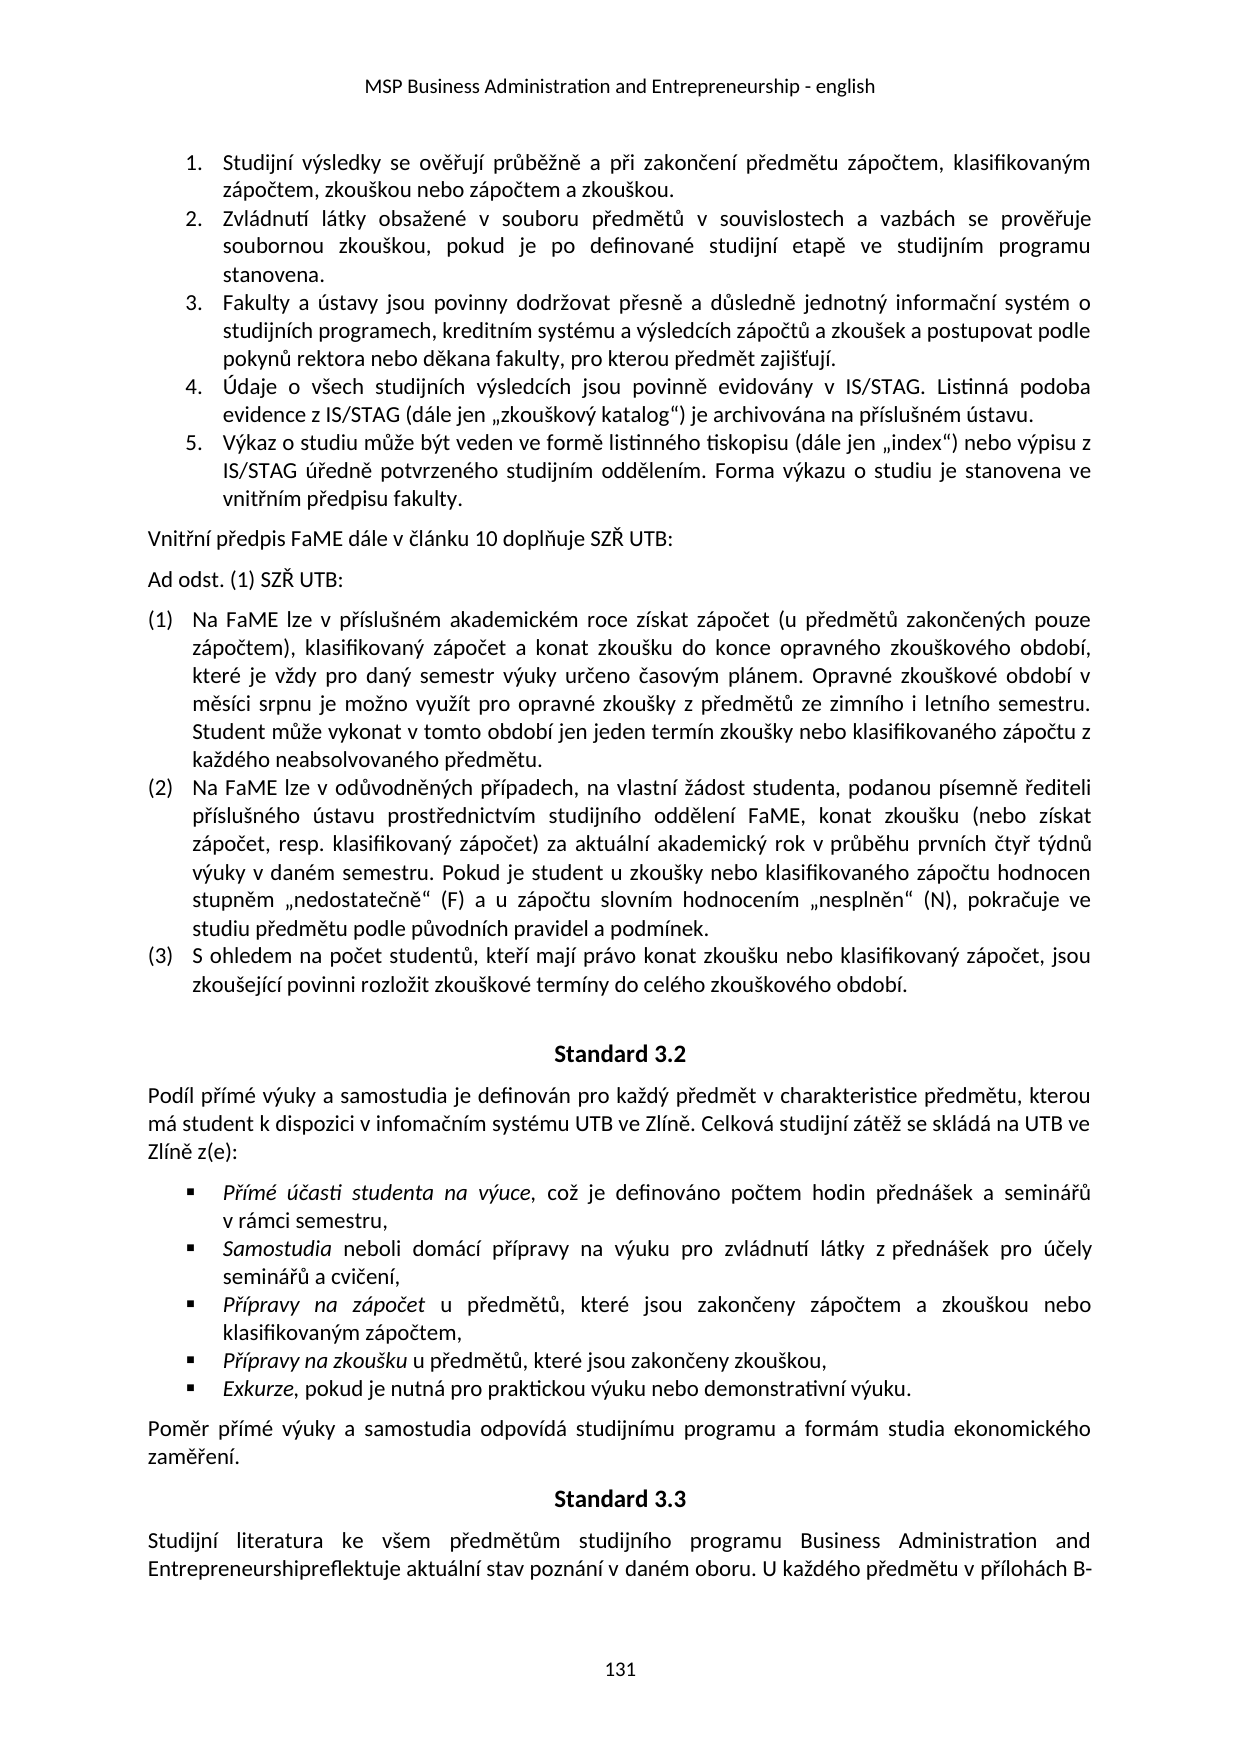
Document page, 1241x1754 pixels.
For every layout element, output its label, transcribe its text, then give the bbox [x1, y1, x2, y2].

list Údaje o všech studijních výsledcích jsou povinně evidovány v IS/STAG. Listinná podoba evidence z IS/STAG (dále jen „zkouškový katalog“) je archivována na příslušném ústavu. [185, 372, 1093, 428]
list Exkurze, pokud je nutná pro praktickou výuku nebo demonstrativní výuku. [185, 1374, 1093, 1402]
list Studijní výsledky se ověřují průběžně a při zakončení předmětu zápočtem, klasifikovaným zápočtem, zkouškou nebo zápočtem a zkouškou. [185, 148, 1093, 204]
list Přímé účasti studenta na výuce, což je definováno počtem hodin přednášek a seminářů v rámci semestru, [185, 1178, 1093, 1234]
text Poměr přímé výuky a samostudia odpovídá studijnímu programu a formám studia ekonomického zaměření. [148, 1414, 1093, 1471]
subtitle Standard 3.3 [148, 1483, 1093, 1513]
list S ohledem na počet studentů, kteří mají právo konat zkoušku nebo klasifikovaný zápočet, jsou zkoušející povinni rozložit zkouškové termíny do celého zkouškového období. [148, 942, 1093, 998]
list Samostudia neboli domácí přípravy na výuku pro zvládnutí látky z přednášek pro účely seminářů a cvičení, [185, 1234, 1093, 1290]
list Zvládnutí látky obsažené v souboru předmětů v souvislostech a vazbách se prověřuje soubornou zkouškou, pokud je po definované studijní etapě ve studijním programu stanovena. [185, 204, 1093, 288]
list Přípravy na zápočet u předmětů, které jsou zakončeny zápočtem a zkouškou nebo klasifikovaným zápočtem, [185, 1290, 1093, 1346]
text Vnitřní předpis FaME dále v článku 10 doplňuje SZŘ UTB: [148, 524, 1093, 552]
list Přípravy na zkoušku u předmětů, které jsou zakončeny zkouškou, [185, 1346, 1093, 1374]
list Výkaz o studiu může být veden ve formě listinného tiskopisu (dále jen „index“) nebo výpisu z IS/STAG úředně potvrzeného studijním oddělením. Forma výkazu o studiu je stanovena ve vnitřním předpisu fakulty. [185, 428, 1093, 512]
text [148, 1526, 1093, 1582]
list Fakulty a ústavy jsou povinny dodržovat přesně a důsledně jednotný informační systém o studijních programech, kreditním systému a výsledcích zápočtů a zkoušek a postupovat podle pokynů rektora nebo děkana fakulty, pro kterou předmět zajišťují. [185, 288, 1093, 372]
text Podíl přímé výuky a samostudia je definován pro každý předmět v charakteristice předmětu, kterou má student k dispozici v infomačním systému UTB ve Zlíně. Celková studijní zátěž se skládá na UTB ve Zlíně z(e): [148, 1081, 1093, 1165]
text Ad odst. (1) SZŘ UTB: [148, 565, 1093, 593]
subtitle Standard 3.2 [148, 1038, 1093, 1069]
list Na FaME lze v příslušném akademickém roce získat zápočet (u předmětů zakončených pouze zápočtem), klasifikovaný zápočet a konat zkoušku do konce opravného zkouškového období, které je vždy pro daný semestr výuky určeno časovým plánem. Opravné zkouškové období v měsíci srpnu je možno využít pro opravné zkoušky z předmětů ze zimního i letního semestru. Student může vykonat v tomto období jen jeden termín zkoušky nebo klasifikovaného zápočtu z každého neabsolvovaného předmětu. [148, 605, 1093, 773]
list Na FaME lze v odůvodněných případech, na vlastní žádost studenta, podanou písemně řediteli příslušného ústavu prostřednictvím studijního oddělení FaME, konat zkoušku (nebo získat zápočet, resp. klasifikovaný zápočet) za aktuální akademický rok v průběhu prvních čtyř týdnů výuky v daném semestru. Pokud je student u zkoušky nebo klasifikovaného zápočtu hodnocen stupněm „nedostatečně“ (F) a u zápočtu slovním hodnocením „nesplněn“ (N), pokračuje ve studiu předmětu podle původních pravidel a podmínek. [148, 773, 1093, 942]
